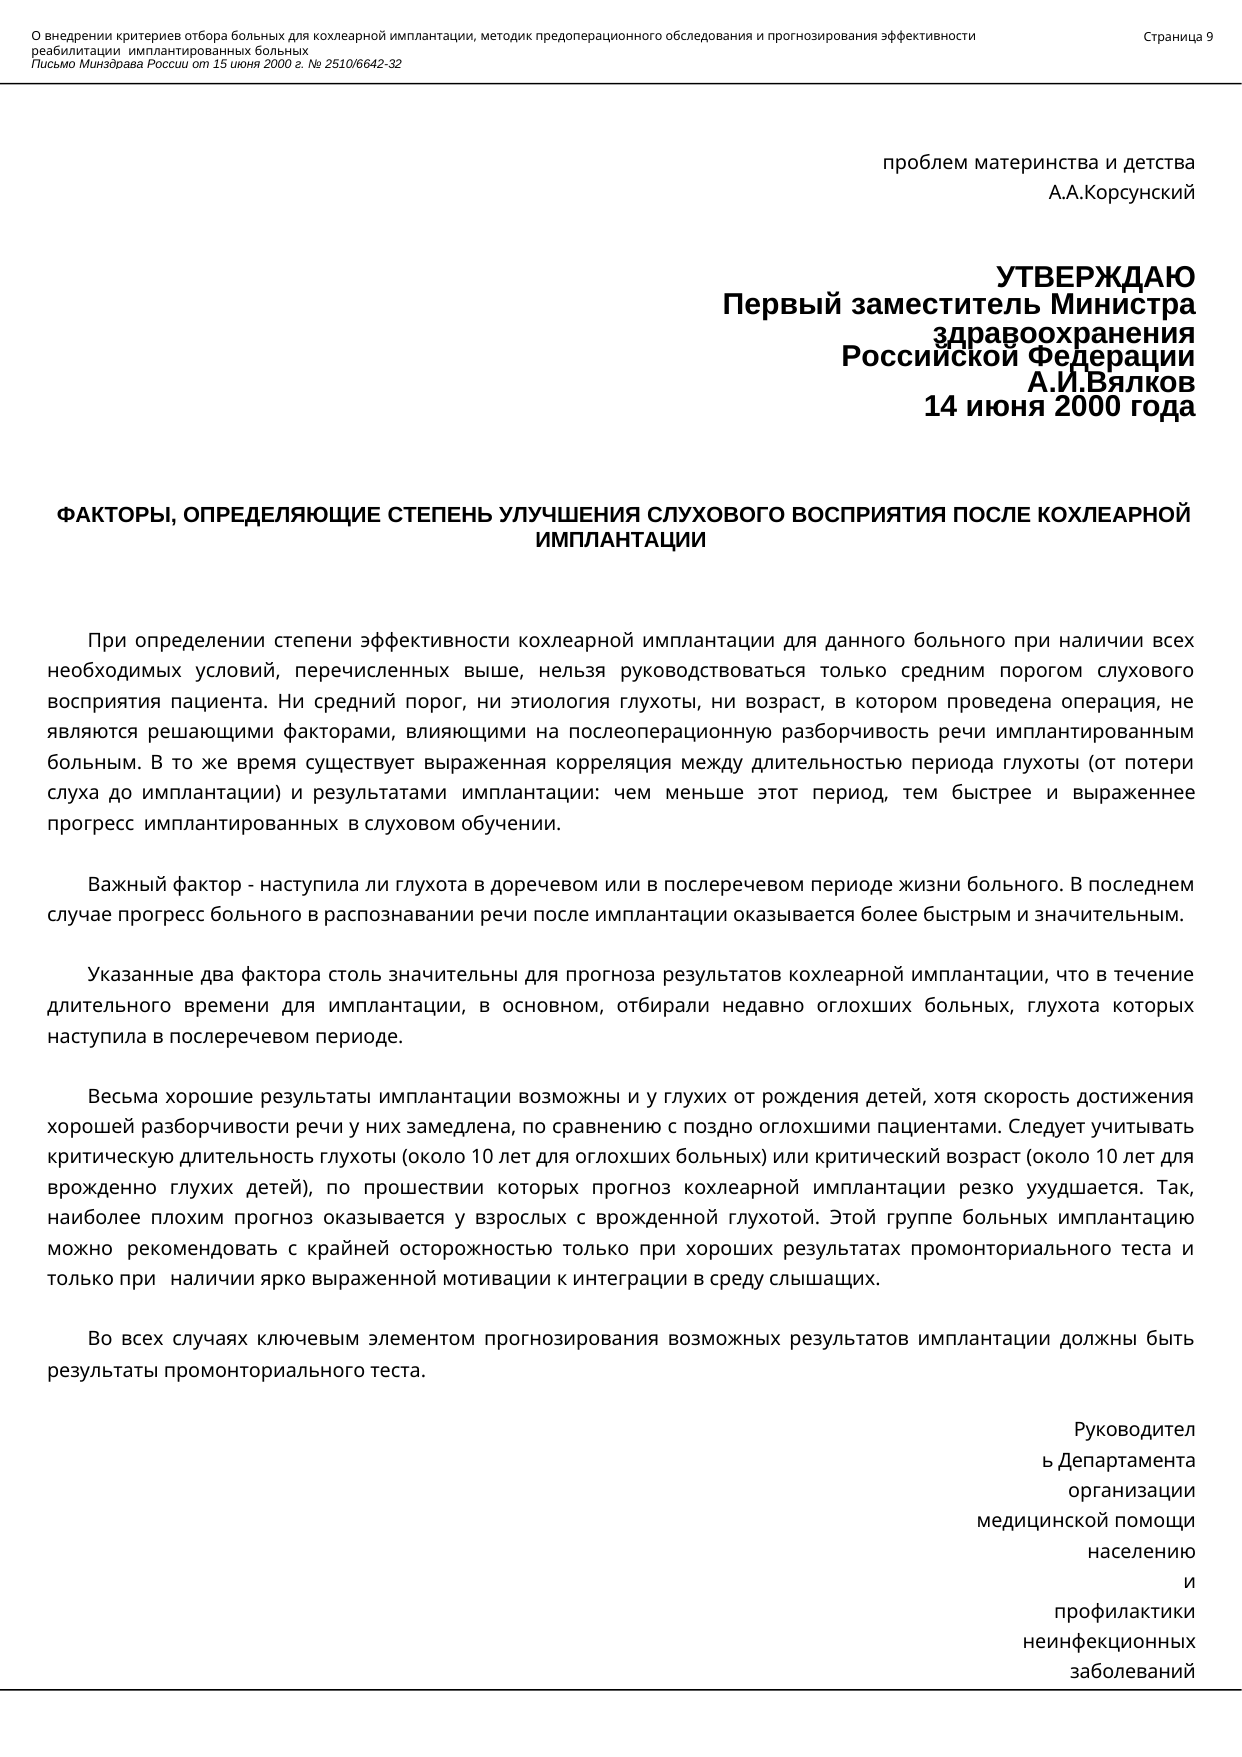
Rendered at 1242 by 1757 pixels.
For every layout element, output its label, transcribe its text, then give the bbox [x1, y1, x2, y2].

text Руководитель Департамента организации медицинской помощи населению [947, 1416, 1196, 1564]
text проблем материнства и детства [31, 148, 1196, 176]
text Во всех случаях ключевым элементом прогнозирования возможных результатов имплантации должны быть результаты промонториального теста. [47, 1324, 1196, 1383]
text Указанные два фактора столь значительны для прогноза результатов кохлеарной имплантации, что в течение длительного времени для имплантации, в основном, отбирали недавно оглохших больных, глухота которых наступила в послеречевом периоде. [47, 960, 1196, 1049]
text и профилактики неинфекционных заболеваний [904, 1568, 1196, 1684]
text Весьма хорошие результаты имплантации возможны и у глухих от рождения детей, хотя скорость достижения хорошей разборчивости речи у них замедлена, по сравнению с поздно оглохшими пациентами. Следует учитывать критическую длительность глухоты (около 10 лет для оглохших больных) или критический возраст (около 10 лет для врожденно глухих детей), по прошествии которых прогноз кохлеарной имплантации резко ухудшается. Так, наиболее плохим прогноз оказывается у взрослых с врожденной глухотой. Этой группе больных имплантацию можно рекомендовать с крайней осторожностью только при хороших результатах промонториального теста и только при наличии ярко выраженной мотивации к интеграции в среду слышащих. [47, 1082, 1196, 1291]
text здравоохранения Российской Федерации [837, 323, 1196, 373]
text Важный фактор - наступила ли глухота в доречевом или в послеречевом периоде жизни больного. В последнем случае прогресс больного в распознавании речи после имплантации оказывается более быстрым и значительным. [47, 870, 1196, 927]
text При определении степени эффективности кохлеарной имплантации для данного больного при наличии всех необходимых условий, перечисленных выше, нельзя руководствоваться только средним порогом слухового восприятия пациента. Ни средний порог, ни этиология глухоты, ни возраст, в котором проведена операция, не являются решающими факторами, влияющими на послеоперационную разборчивость речи имплантированным больным. В то же время существует выраженная корреляция между длительностью периода глухоты (от потери слуха до имплантации) и результатами имплантации: чем меньше этот период, тем быстрее и выраженнее прогресс имплантированных в слуховом обучении. [47, 626, 1196, 836]
subtitle ФАКТОРЫ, ОПРЕДЕЛЯЮЩИЕ СТЕПЕНЬ УЛУЧШЕНИЯ СЛУХОВОГО ВОСПРИЯТИЯ ПОСЛЕ КОХЛЕАРНОЙ ИМПЛАНТАЦИИ [57, 502, 1206, 552]
text Первый заместитель Министра [31, 294, 1196, 319]
text А.А.Корсунский [31, 178, 1196, 205]
subtitle УТВЕРЖДАЮ [31, 264, 1196, 294]
text А.И.Вялков 14 июня 2000 года [920, 373, 1196, 422]
